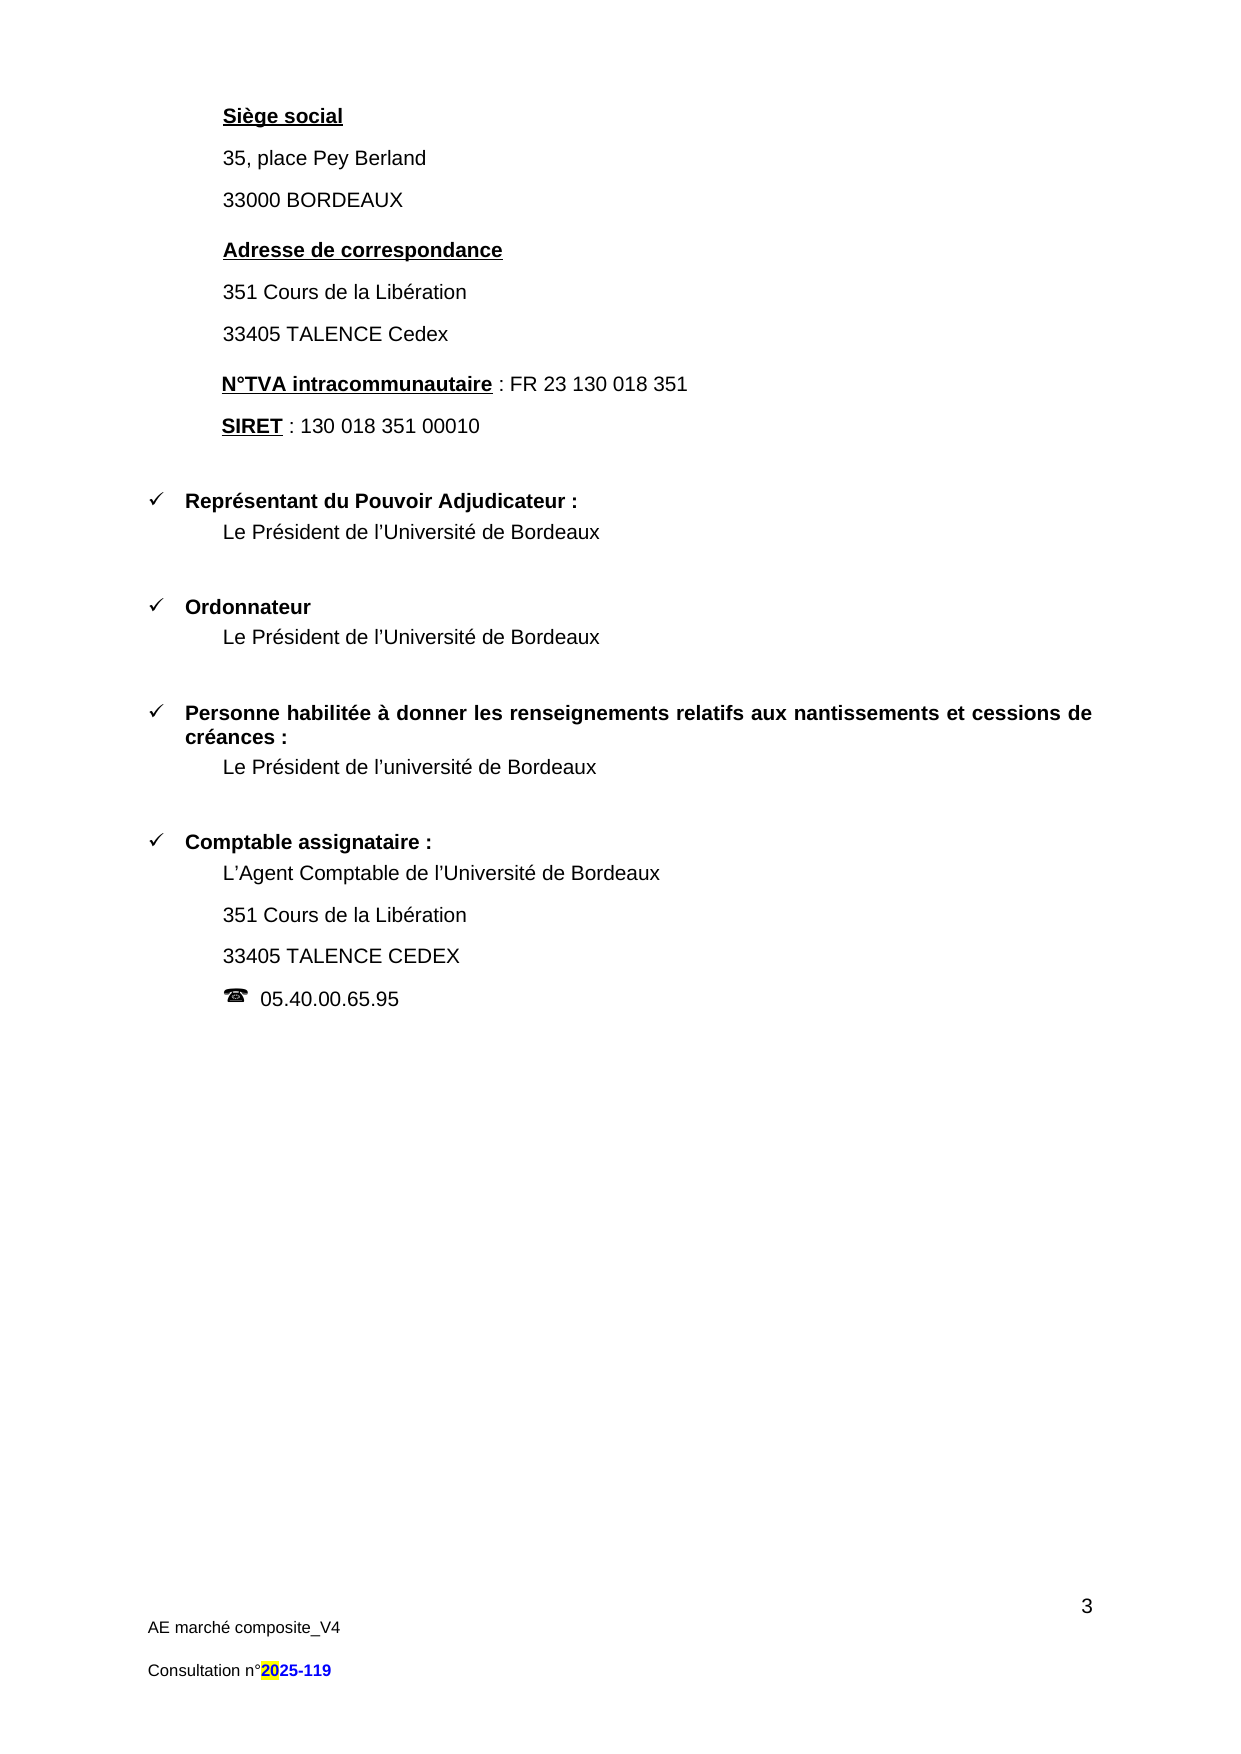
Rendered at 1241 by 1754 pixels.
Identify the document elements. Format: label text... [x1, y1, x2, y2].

text 351 Cours de la Libération [223, 902, 1093, 926]
text Représentant du Pouvoir Adjudicateur : [148, 489, 1093, 513]
list 05.40.00.65.95 [223, 986, 1093, 1011]
text L’Agent Comptable de l’Université de Bordeaux [223, 860, 1093, 884]
text Le Président de l’université de Bordeaux [223, 755, 1093, 779]
text Comptable assignataire : [148, 830, 1093, 854]
text Ordonnateur [148, 595, 1093, 619]
text Le Président de l’Université de Bordeaux [223, 625, 1093, 649]
text Siège social [223, 103, 1093, 127]
text Le Président de l’Université de Bordeaux [223, 519, 1093, 543]
text 33405 TALENCE Cedex [223, 322, 1093, 346]
text Adresse de correspondance [223, 238, 1093, 262]
text 33000 BORDEAUX [223, 187, 1093, 211]
text SIRET : 130 018 351 00010 [221, 414, 1093, 438]
text Personne habilitée à donner les renseignements relatifs aux nantissements et cessions de créances : [148, 701, 1093, 748]
text 35, place Pey Berland [223, 145, 1093, 169]
text 351 Cours de la Libération [223, 280, 1093, 304]
text N°TVA intracommunautaire : FR 23 130 018 351 [221, 372, 1093, 396]
text 33405 TALENCE CEDEX [223, 944, 1093, 968]
